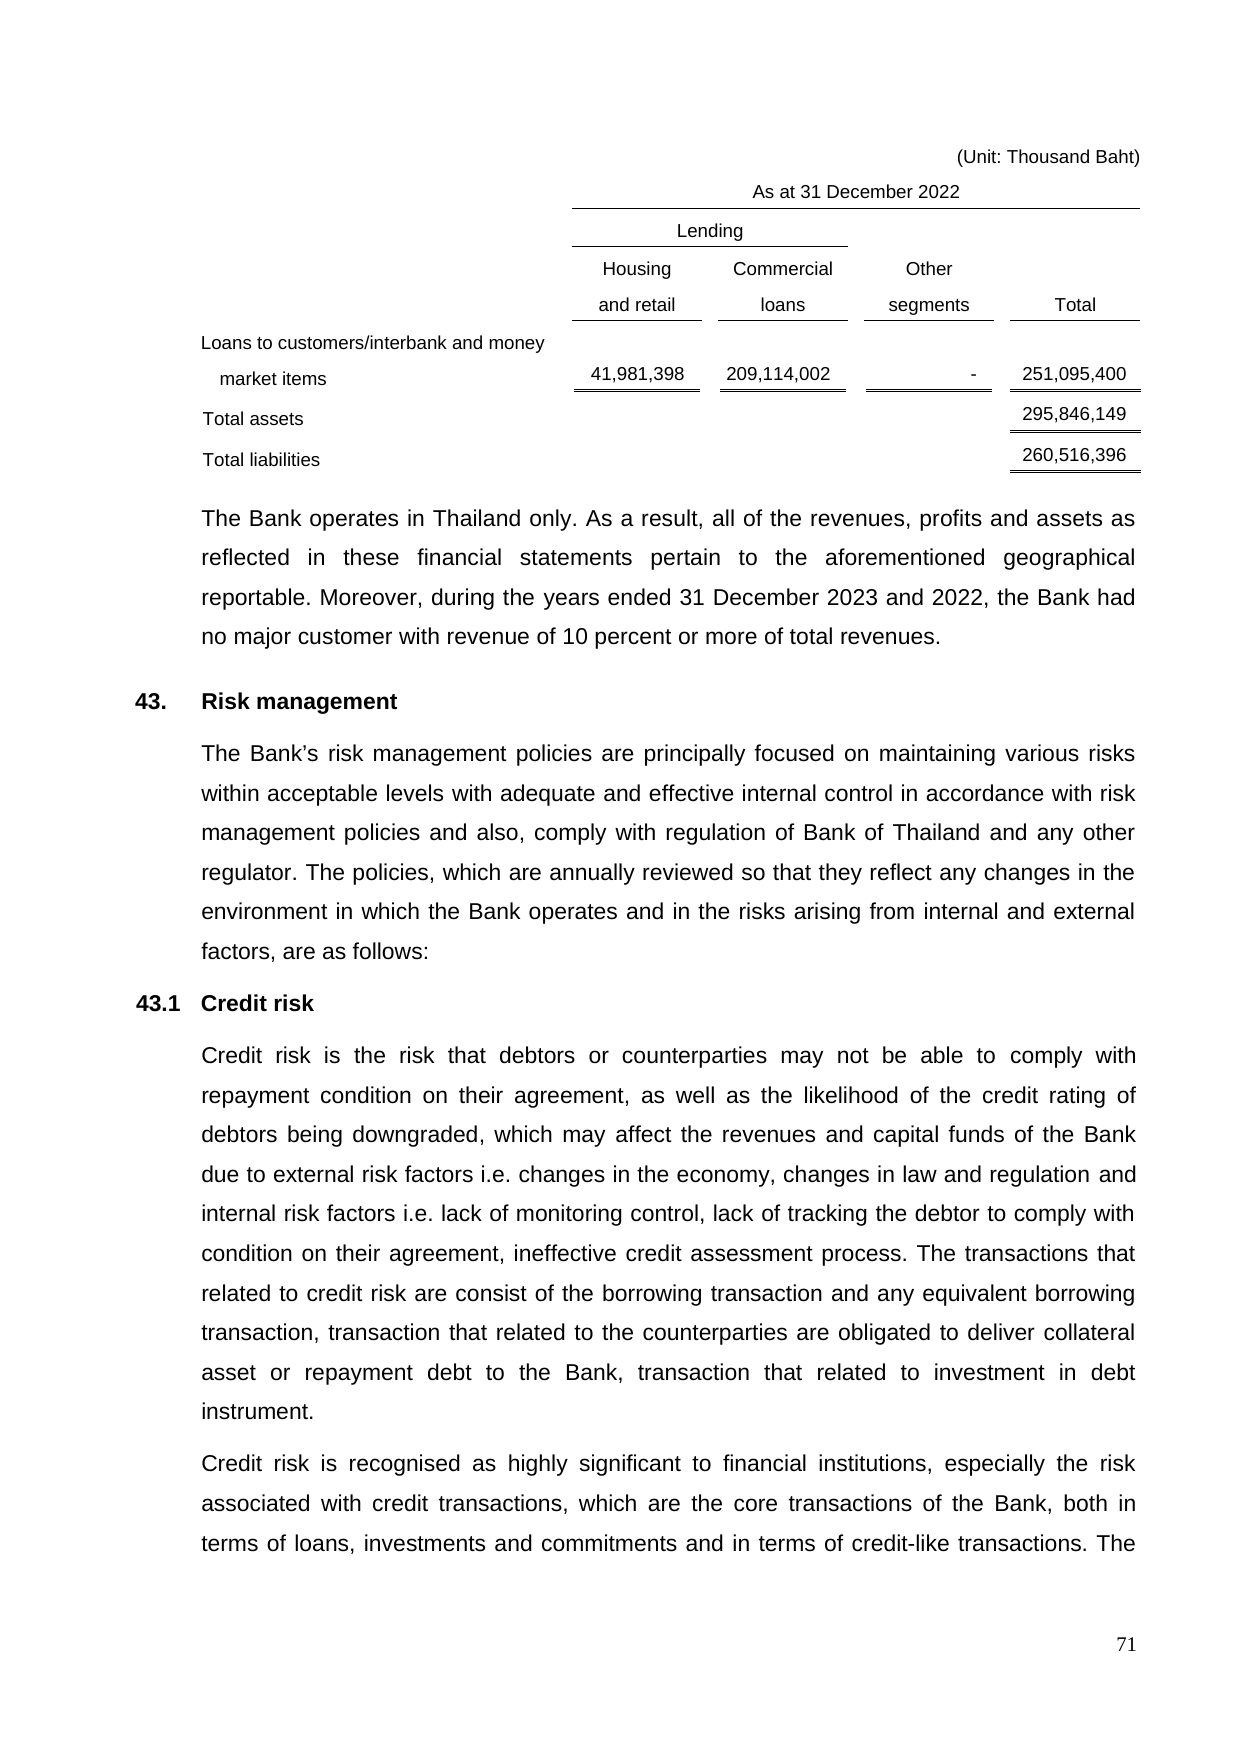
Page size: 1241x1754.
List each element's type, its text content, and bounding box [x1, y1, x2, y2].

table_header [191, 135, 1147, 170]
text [201, 1440, 1137, 1559]
text 43.1 Credit risk [136, 980, 1137, 1019]
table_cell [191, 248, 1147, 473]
text The Bank operates in Thailand only. As a result, all of the revenues, profits and assets as reflected in these financial statements pertain to the aforementioned geographical reportable. Moreover, during the years ended 31 December 2023 and 2022, the Bank had no major customer with revenue of 10 percent or more of total revenues. [201, 494, 1137, 653]
text Credit risk is the risk that debtors or counterparties may not be able to comply with repayment condition on their agreement, as well as the likelihood of the credit rating of debtors being downgraded, which may affect the revenues and capital funds of the Bank due to external risk factors i.e. changes in the economy, changes in law and regulation and internal risk factors i.e. lack of monitoring control, lack of tracking the debtor to comply with condition on their agreement, ineffective credit assessment process. The transactions that related to credit risk are consist of the borrowing transaction and any equivalent borrowing transaction, transaction that related to the counterparties are obligated to deliver collateral asset or repayment debt to the Bank, transaction that related to investment in debt instrument. [201, 1032, 1137, 1428]
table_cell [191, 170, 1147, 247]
subtitle Risk management [135, 678, 1137, 717]
text The Bank’s risk management policies are principally focused on maintaining various risks within acceptable levels with adequate and effective internal control in accordance with risk management policies and also, comply with regulation of Bank of Thailand and any other regulator. The policies, which are annually reviewed so that they reflect any changes in the environment in which the Bank operates and in the risks arising from internal and external factors, are as follows: [201, 730, 1137, 967]
